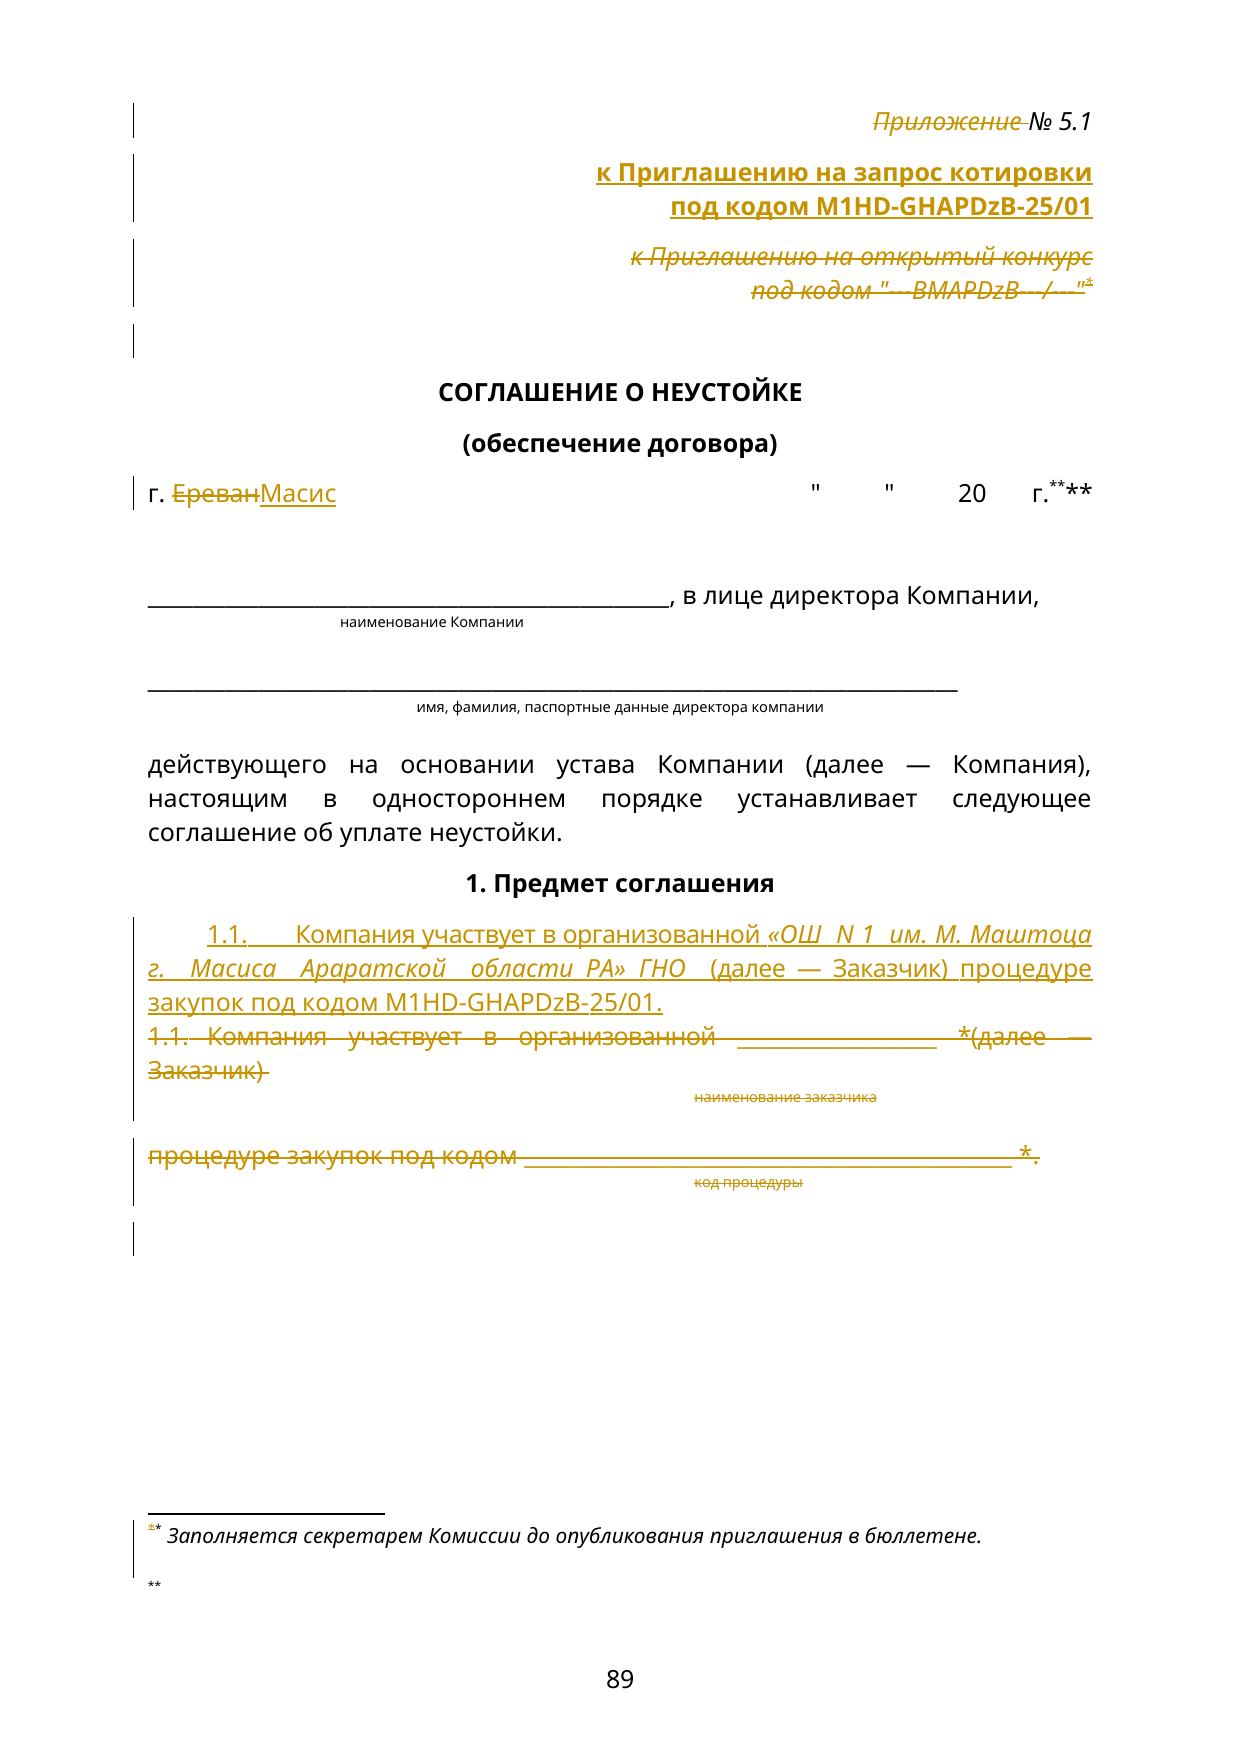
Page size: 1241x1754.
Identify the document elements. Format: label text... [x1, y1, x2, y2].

table_header " " 20 г.** [635, 476, 1104, 527]
table_header г. [136, 476, 635, 527]
text имя, фамилия, паспортные данные директора компании [148, 696, 1092, 730]
text _______________________________________________, в лице директора Компании, [148, 577, 1092, 611]
text СОГЛАШЕНИЕ О НЕУСТОЙКЕ [148, 374, 1092, 408]
text № 5.1 [148, 103, 1092, 137]
text 1. Предмет соглашения [148, 866, 1092, 900]
text наименование Компании [340, 611, 1092, 646]
text _________________________________________________________________________ [148, 662, 1092, 696]
text (обеспечение договора) [148, 425, 1092, 459]
text действующего на основании устава Компании (далее — Компания), настоящим в одностороннем порядке устанавливает следующее соглашение об уплате неустойки. [148, 747, 1092, 849]
